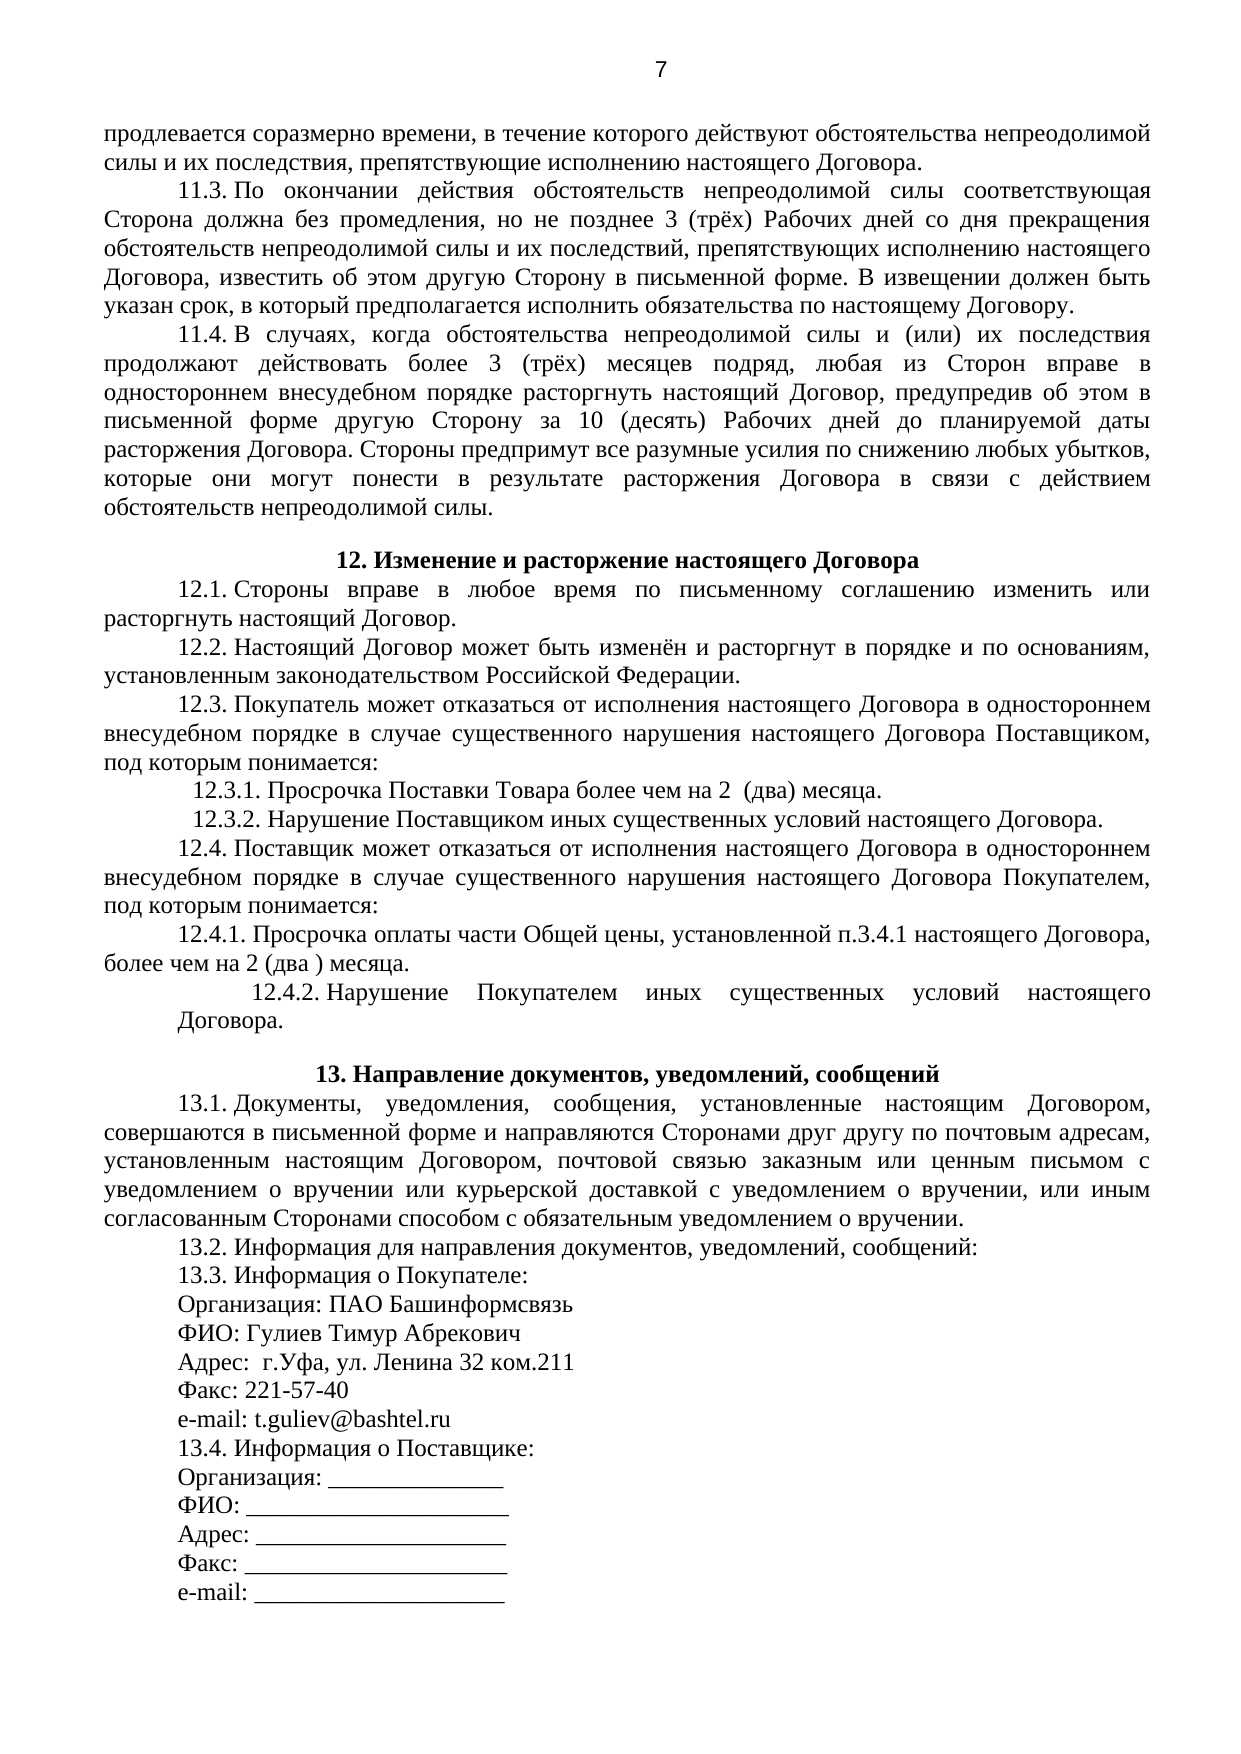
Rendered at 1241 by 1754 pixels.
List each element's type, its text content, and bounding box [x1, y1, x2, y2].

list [103, 118, 1152, 176]
list Информация о Поставщике: [103, 1433, 1152, 1462]
list Просрочка Поставки Товара более чем на 2 (два) месяца. [103, 776, 1152, 804]
list Поставщик может отказаться от исполнения настоящего Договора в одностороннем внесудебном порядке в случае существенного нарушения настоящего Договора Покупателем, под которым понимается: [103, 833, 1152, 919]
list В случаях, когда обстоятельства непреодолимой силы и (или) их последствия продолжают действовать более 3 (трёх) месяцев подряд, любая из Сторон вправе в одностороннем внесудебном порядке расторгнуть настоящий Договор, предупредив об этом в письменной форме другую Сторону за 10 (десять) Рабочих дней до планируемой даты расторжения Договора. Стороны предпримут все разумные усилия по снижению любых убытков, которые они могут понести в результате расторжения Договора в связи с действием обстоятельств непреодолимой силы. [103, 319, 1152, 521]
list По окончании действия обстоятельств непреодолимой силы соответствующая Сторона должна без промедления, но не позднее 3 (трёх) Рабочих дней со дня прекращения обстоятельств непреодолимой силы и их последствий, препятствующих исполнению настоящего Договора, известить об этом другую Сторону в письменной форме. В извещении должен быть указан срок, в который предполагается исполнить обязательства по настоящему Договору. [103, 176, 1152, 319]
list Нарушение Покупателем иных существенных условий настоящего Договора. [177, 977, 1152, 1034]
text Организация: ______________ [103, 1462, 1152, 1491]
text ФИО: _____________________ [103, 1491, 1152, 1519]
list Направление документов, уведомлений, сообщений [103, 1059, 1152, 1088]
list Изменение и расторжение настоящего Договора [103, 546, 1152, 574]
text Факс: _____________________ [103, 1548, 1152, 1577]
text ФИО: Гулиев Тимур Абрекович [103, 1318, 1152, 1347]
list Документы, уведомления, сообщения, установленные настоящим Договором, совершаются в письменной форме и направляются Сторонами друг другу по почтовым адресам, установленным настоящим Договором, почтовой связью заказным или ценным письмом с уведомлением о вручении или курьерской доставкой с уведомлением о вручении, или иным согласованным Сторонами способом с обязательным уведомлением о вручении. [103, 1088, 1152, 1232]
text Факс: 221-57-40 [103, 1376, 1152, 1404]
text e-mail: t.guliev@bashtel.ru [103, 1404, 1152, 1433]
list Просрочка оплаты части Общей цены, установленной п.3.4.1 настоящего Договора, более чем на 2 (два ) месяца. [103, 919, 1152, 977]
text Организация: ПАО Башинформсвязь [103, 1289, 1152, 1318]
text Адрес: г.Уфа, ул. Ленина 32 ком.211 [103, 1347, 1152, 1376]
list Стороны вправе в любое время по письменному соглашению изменить или расторгнуть настоящий Договор. [103, 574, 1152, 632]
list Информация о Покупателе: [103, 1261, 1152, 1289]
list Настоящий Договор может быть изменён и расторгнут в порядке и по основаниям, установленным законодательством Российской Федерации. [103, 632, 1152, 689]
list Нарушение Поставщиком иных существенных условий настоящего Договора. [103, 804, 1152, 833]
list Информация для направления документов, уведомлений, сообщений: [103, 1232, 1152, 1261]
text Адрес: ____________________ [103, 1519, 1152, 1548]
text e-mail: ____________________ [177, 1577, 1152, 1606]
list Покупатель может отказаться от исполнения настоящего Договора в одностороннем внесудебном порядке в случае существенного нарушения настоящего Договора Поставщиком, под которым понимается: [103, 689, 1152, 776]
